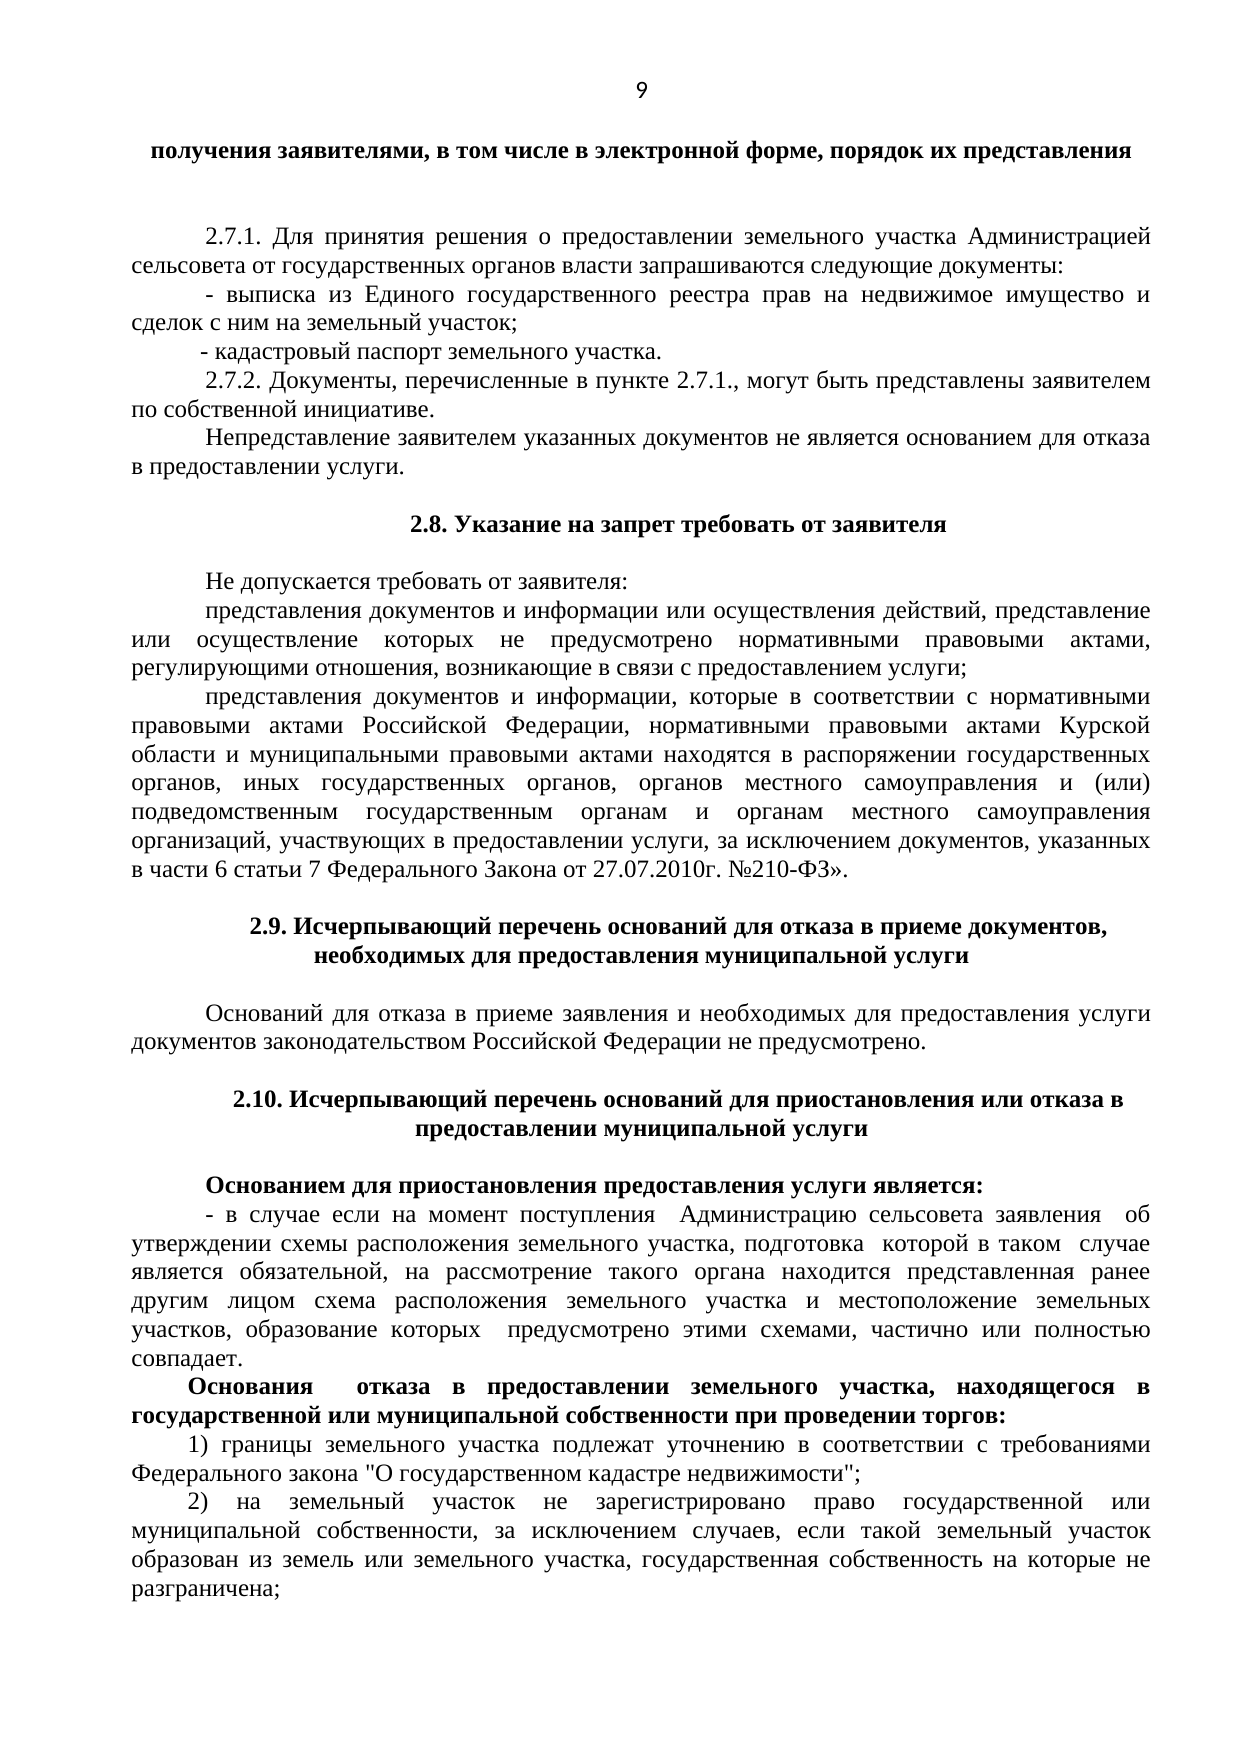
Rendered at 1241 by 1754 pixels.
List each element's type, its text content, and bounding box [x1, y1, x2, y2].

text 2.9. Исчерпывающий перечень оснований для отказа в приеме документов, необходимых для предоставления муниципальной услуги [131, 911, 1152, 969]
text Основанием для приостановления предоставления услуги является: [131, 1170, 1152, 1199]
text 2) на земельный участок не зарегистрировано право государственной или муниципальной собственности, за исключением случаев, если такой земельный участок образован из земель или земельного участка, государственная собственность на которые не разграничена; [131, 1486, 1152, 1601]
text 2.10. Исчерпывающий перечень оснований для приостановления или отказа в предоставлении муниципальной услуги [131, 1084, 1152, 1141]
text - выписка из Единого государственного реестра прав на недвижимое имущество и сделок с ним на земельный участок; [131, 279, 1152, 336]
text 2.7.2. Документы, перечисленные в пункте 2.7.1., могут быть представлены заявителем по собственной инициативе. [131, 365, 1152, 422]
text - кадастровый паспорт земельного участка. [131, 336, 1152, 365]
text Не допускается требовать от заявителя: [131, 566, 1152, 595]
text представления документов и информации или осуществления действий, представление или осуществление которых не предусмотрено нормативными правовыми актами, регулирующими отношения, возникающие в связи с предоставлением услуги; [131, 595, 1152, 681]
text Основания отказа в предоставлении земельного участка, находящегося в государственной или муниципальной собственности при проведении торгов: [131, 1371, 1152, 1429]
text 2.7.1. Для принятия решения о предоставлении земельного участка Администрацией сельсовета от государственных органов власти запрашиваются следующие документы: [131, 221, 1152, 279]
text 2.8. Указание на запрет требовать от заявителя [131, 509, 1152, 537]
text 1) границы земельного участка подлежат уточнению в соответствии с требованиями Федерального закона "О государственном кадастре недвижимости"; [131, 1429, 1152, 1486]
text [131, 135, 1152, 164]
text представления документов и информации, которые в соответствии с нормативными правовыми актами Российской Федерации, нормативными правовыми актами Курской области и муниципальными правовыми актами находятся в распоряжении государственных органов, иных государственных органов, органов местного самоуправления и (или) подведомственным государственным органам и органам местного самоуправления организаций, участвующих в предоставлении услуги, за исключением документов, указанных в части 6 статьи 7 Федерального Закона от 27.07.2010г. №210-ФЗ». [131, 681, 1152, 882]
text Непредставление заявителем указанных документов не является основанием для отказа в предоставлении услуги. [131, 422, 1152, 480]
text - в случае если на момент поступления Администрацию сельсовета заявления об утверждении схемы расположения земельного участка, подготовка которой в таком случае является обязательной, на рассмотрение такого органа находится представленная ранее другим лицом схема расположения земельного участка и местоположение земельных участков, образование которых предусмотрено этими схемами, частично или полностью совпадает. [131, 1199, 1152, 1371]
text Оснований для отказа в приеме заявления и необходимых для предоставления услуги документов законодательством Российской Федерации не предусмотрено. [131, 998, 1152, 1055]
